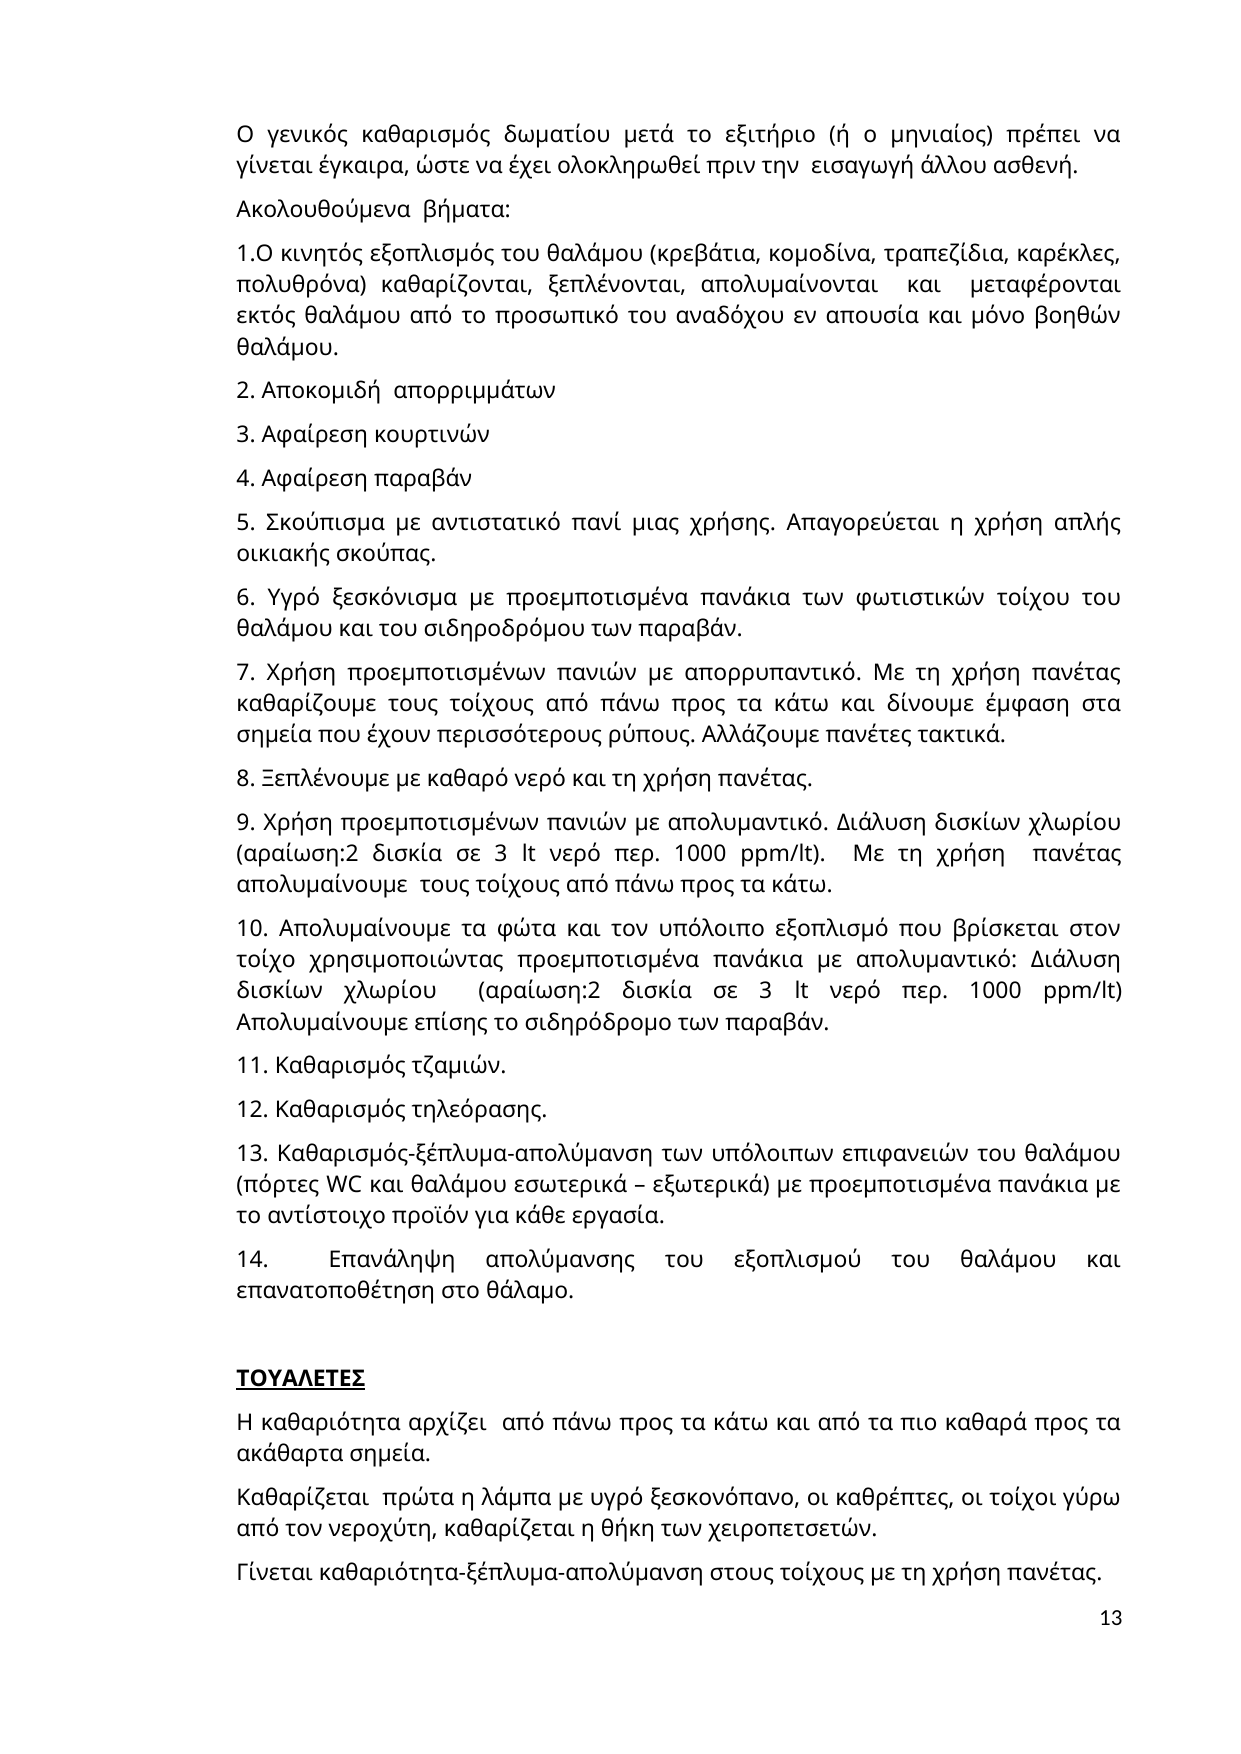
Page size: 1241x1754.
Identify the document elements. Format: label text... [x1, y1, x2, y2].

text 12. Καθαρισμός τηλεόρασης. [236, 1093, 1122, 1124]
text 1.Ο κινητός εξοπλισμός του θαλάμου (κρεβάτια, κομοδίνα, τραπεζίδια, καρέκλες, πολυθρόνα) καθαρίζονται, ξεπλένονται, απολυμαίνονται και μεταφέρονται εκτός θαλάμου από το προσωπικό του αναδόχου εν απουσία και μόνο βοηθών θαλάμου. [236, 237, 1122, 362]
text 10. Απολυμαίνουμε τα φώτα και τον υπόλοιπο εξοπλισμό που βρίσκεται στον τοίχο χρησιμοποιώντας προεμποτισμένα πανάκια με απολυμαντικό: Διάλυση δισκίων χλωρίου (αραίωση:2 δισκία σε 3 lt νερό περ. 1000 ppm/lt) Απολυμαίνουμε επίσης το σιδηρόδρομο των παραβάν. [236, 912, 1122, 1037]
text 4. Αφαίρεση παραβάν [236, 462, 1122, 493]
text 14. Επανάληψη απολύμανσης του εξοπλισμού του θαλάμου και επανατοποθέτηση στο θάλαμο. [236, 1243, 1122, 1306]
text Η καθαριότητα αρχίζει από πάνω προς τα κάτω και από τα πιο καθαρά προς τα ακάθαρτα σημεία. [236, 1406, 1122, 1468]
text Ο γενικός καθαρισμός δωματίου μετά το εξιτήριο (ή ο μηνιαίος) πρέπει να γίνεται έγκαιρα, ώστε να έχει ολοκληρωθεί πριν την εισαγωγή άλλου ασθενή. [236, 118, 1122, 181]
text Γίνεται καθαριότητα-ξέπλυμα-απολύμανση στους τοίχους με τη χρήση πανέτας. [236, 1556, 1122, 1587]
text 9. Χρήση προεμποτισμένων πανιών με απολυμαντικό. Διάλυση δισκίων χλωρίου (αραίωση:2 δισκία σε 3 lt νερό περ. 1000 ppm/lt). Με τη χρήση πανέτας απολυμαίνουμε τους τοίχους από πάνω προς τα κάτω. [236, 806, 1122, 899]
text 2. Αποκομιδή απορριμμάτων [236, 374, 1122, 406]
text 7. Χρήση προεμποτισμένων πανιών με απορρυπαντικό. Με τη χρήση πανέτας καθαρίζουμε τους τοίχους από πάνω προς τα κάτω και δίνουμε έμφαση στα σημεία που έχουν περισσότερους ρύπους. Αλλάζουμε πανέτες τακτικά. [236, 656, 1122, 749]
text 3. Αφαίρεση κουρτινών [236, 418, 1122, 449]
text 5. Σκούπισμα µε αντιστατικό πανί μιας χρήσης. Απαγορεύεται η χρήση απλής οικιακής σκούπας. [236, 506, 1122, 568]
text 8. Ξεπλένουμε με καθαρό νερό και τη χρήση πανέτας. [236, 762, 1122, 793]
text 11. Καθαρισμός τζαμιών. [236, 1049, 1122, 1081]
text 13. Καθαρισμός-ξέπλυμα-απολύμανση των υπόλοιπων επιφανειών του θαλάμου (πόρτες WC και θαλάμου εσωτερικά – εξωτερικά) με προεμποτισμένα πανάκια με το αντίστοιχο προϊόν για κάθε εργασία. [236, 1137, 1122, 1231]
text 6. Υγρό ξεσκόνισμα με προεμποτισμένα πανάκια των φωτιστικών τοίχου του θαλάμου και του σιδηροδρόμου των παραβάν. [236, 581, 1122, 643]
text ΤΟΥΑΛΕΤΕΣ [236, 1362, 1122, 1393]
text Ακολουθούμενα βήματα: [236, 193, 1122, 224]
text Καθαρίζεται πρώτα η λάμπα µε υγρό ξεσκονόπανο, οι καθρέπτες, οι τοίχοι γύρω από τον νεροχύτη, καθαρίζεται η θήκη των χειροπετσετών. [236, 1481, 1122, 1543]
